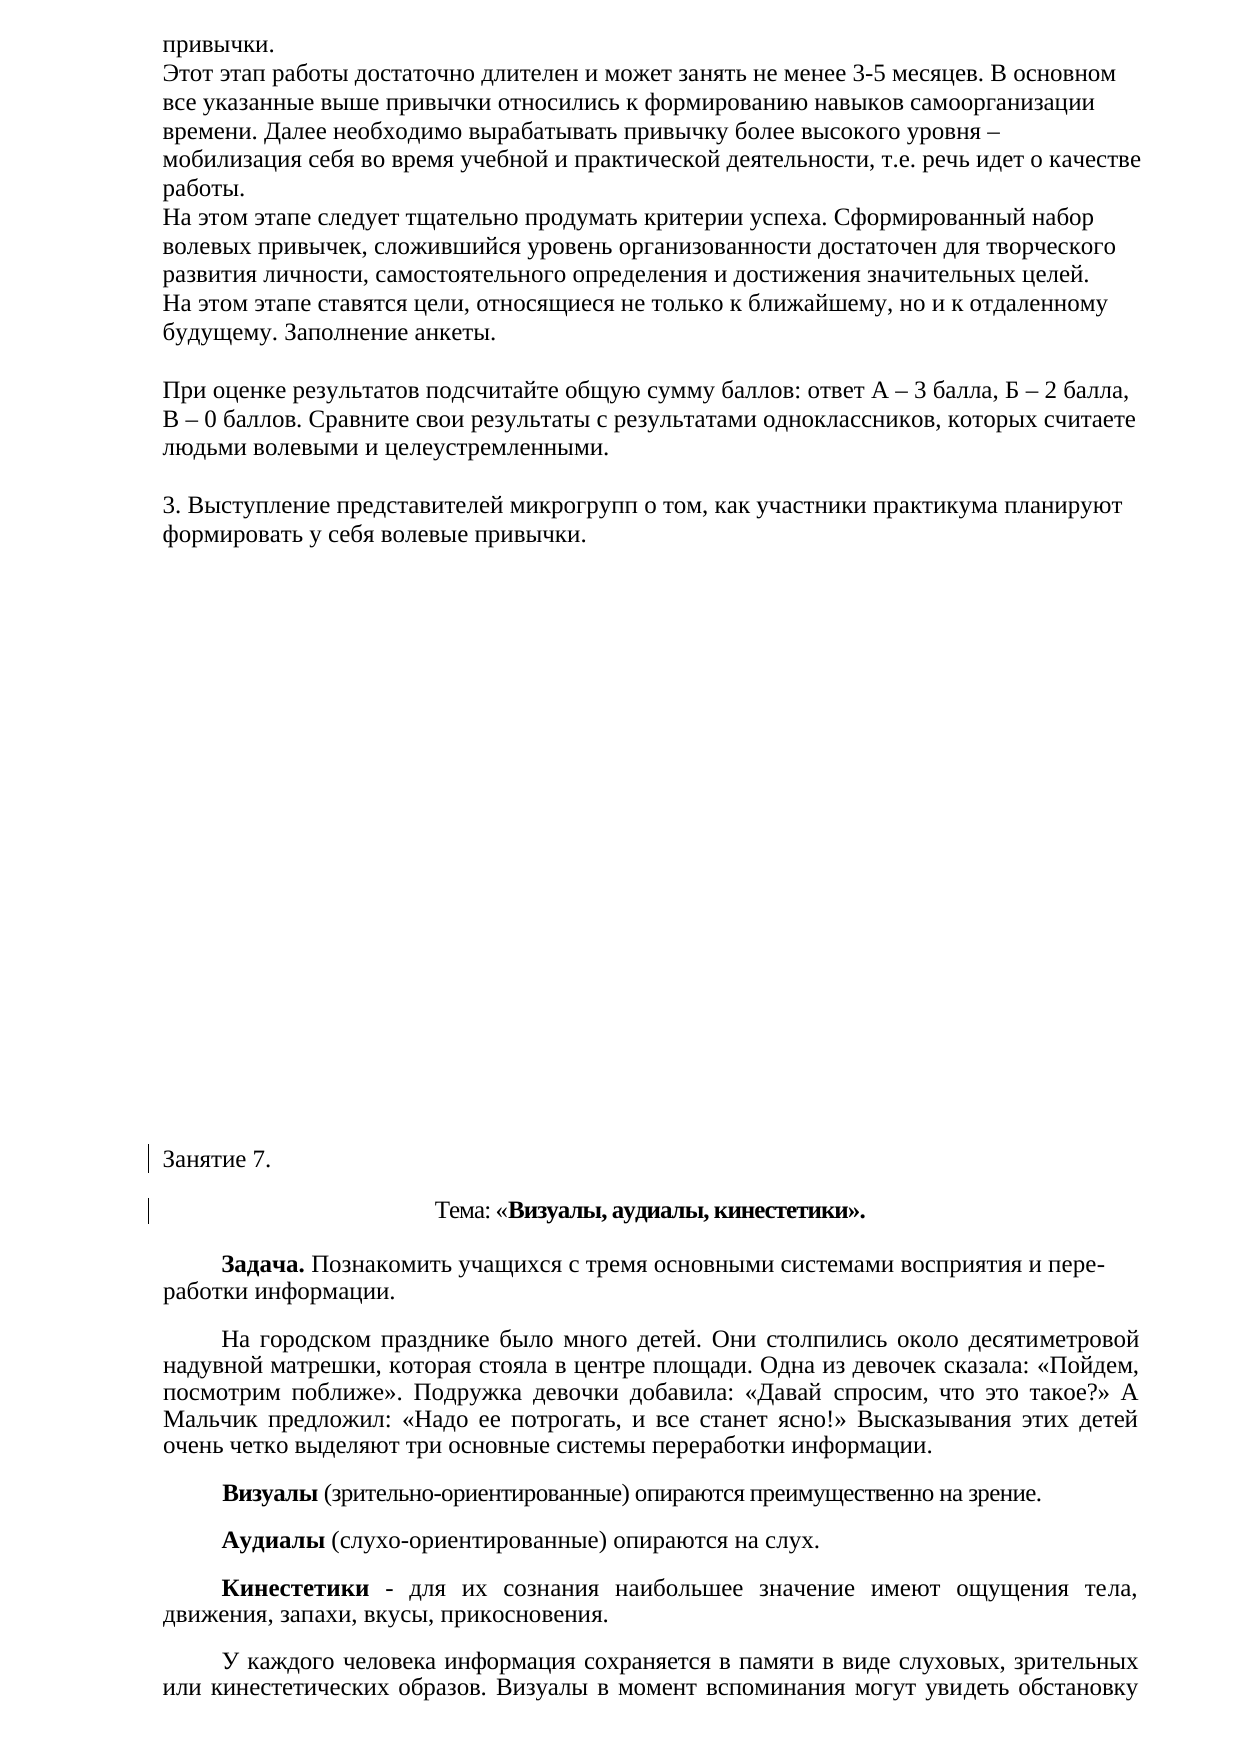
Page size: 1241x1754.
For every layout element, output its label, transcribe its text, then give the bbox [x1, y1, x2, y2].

text При оценке результатов подсчитайте общую сумму баллов: ответ А – 3 балла, Б – 2 балла, В – 0 баллов. Сравните свои результаты с результатами одноклассников, которых считаете людьми волевыми и целеустремленными. [162, 375, 1142, 461]
text Тема: «Визуалы, аудиалы, кинестетики». [162, 1198, 1139, 1224]
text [162, 29, 1142, 346]
text Кинестетики - для их сознания наибольшее значение имеют ощущения тела, движения, запахи, вкусы, прикосновения. [163, 1575, 1137, 1628]
text Визуалы (зрительно-ориентированные) опираются преимущественно на зрение. [222, 1480, 1142, 1507]
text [162, 1648, 1138, 1701]
text Аудиалы (слухо-ориентированные) опираются на слух. [221, 1528, 1142, 1554]
text 3. Выступление представителей микрогрупп о том, как участники практикума планируют формировать у себя волевые привычки. [162, 490, 1142, 548]
text Занятие 7. [162, 1144, 1142, 1173]
text Задача. Познакомить учащихся с тремя основными системами восприятия и переработки информации. [163, 1250, 1142, 1305]
text На городском празднике было много детей. Они столпились около десятиметровой надувной матрешки, которая стояла в центре площади. Одна из девочек сказала: «Пойдем, посмотрим поближе». Подружка девочки добавила: «Давай спросим, что это такое?» А Мальчик предложил: «Надо ее потрогать, и все станет ясно!» Высказывания этих детей очень четко выделяют три основные системы переработки информации. [163, 1326, 1139, 1459]
